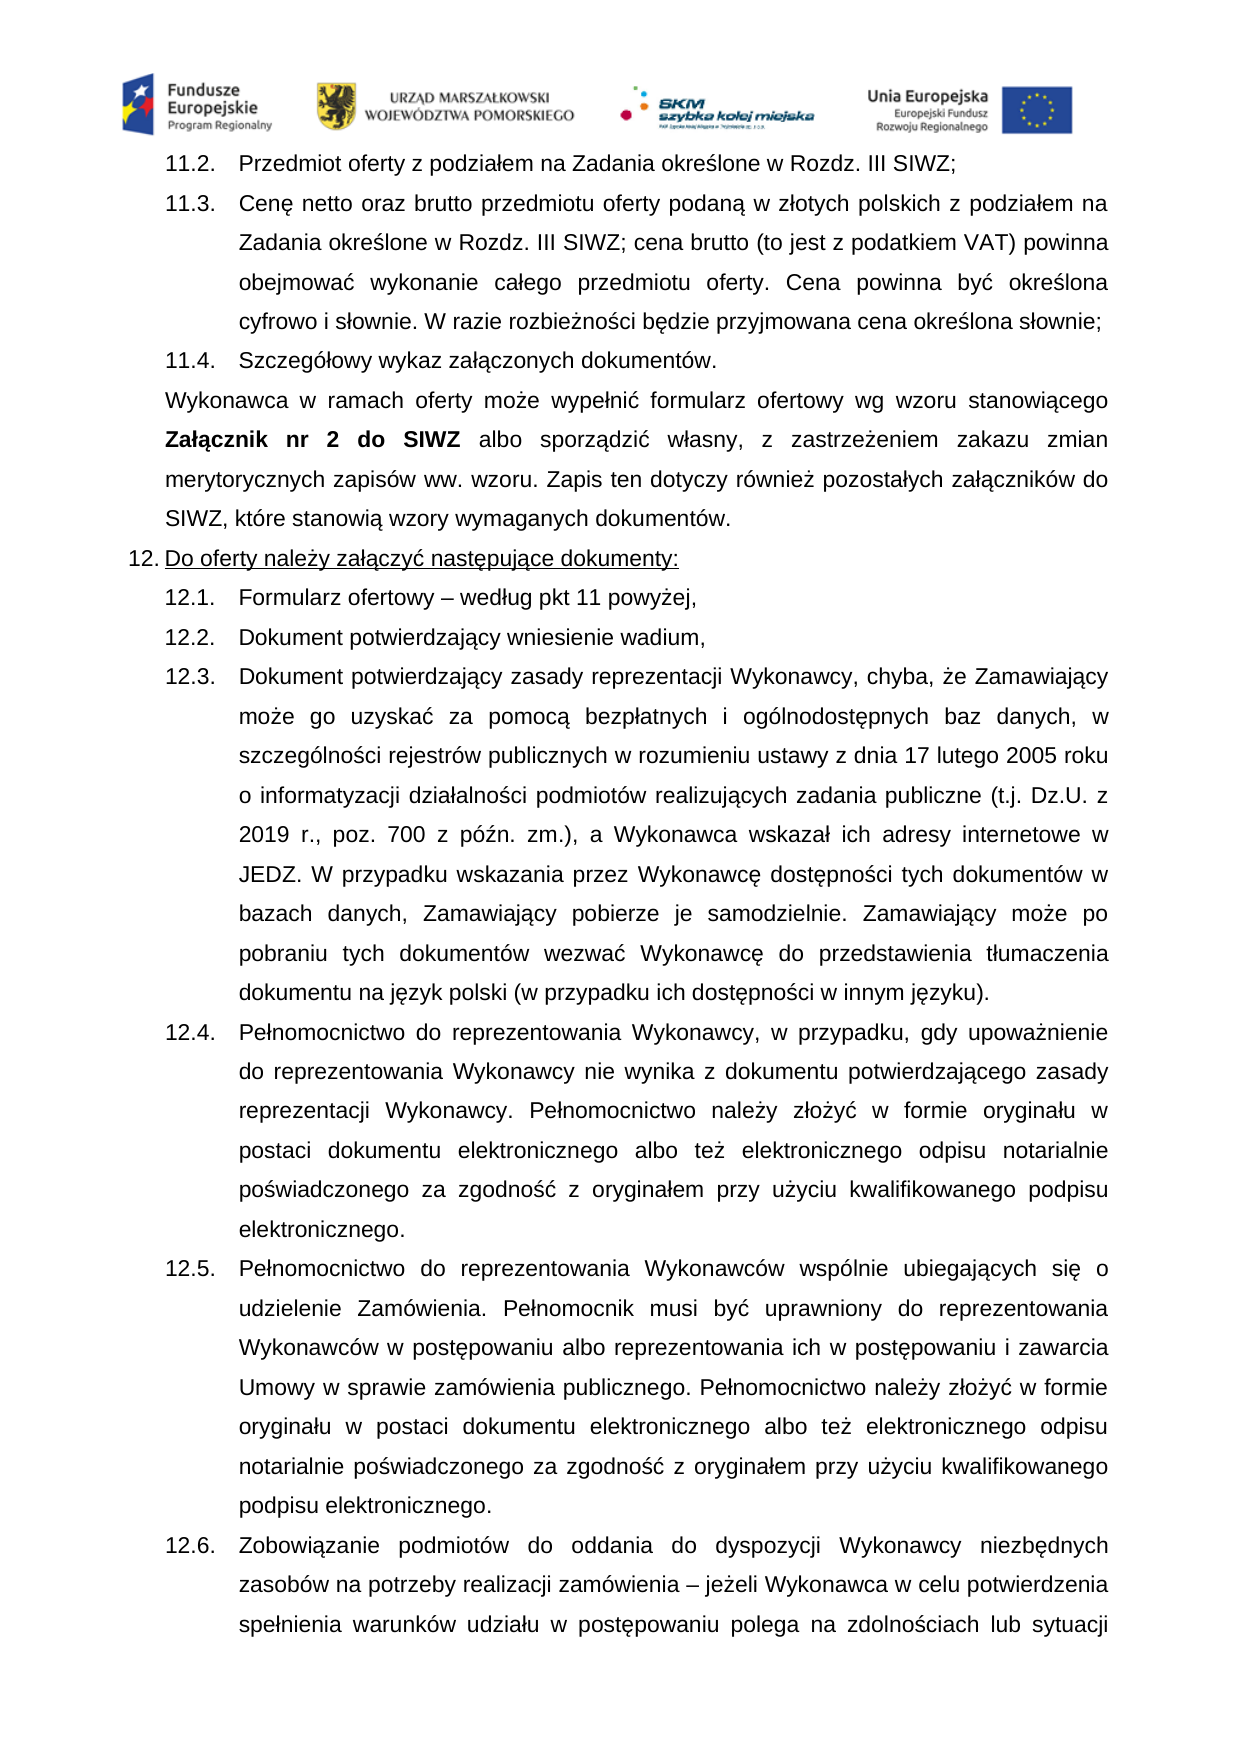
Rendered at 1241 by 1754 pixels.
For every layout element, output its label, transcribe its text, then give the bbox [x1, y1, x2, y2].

list Szczegółowy wykaz załączonych dokumentów. [165, 347, 1109, 374]
text 12.4. Pełnomocnictwo do reprezentowania Wykonawcy, w przypadku, gdy upoważnienie do reprezentowania Wykonawcy nie wynika z dokumentu potwierdzającego zasady reprezentacji Wykonawcy. Pełnomocnictwo należy złożyć w formie oryginału w postaci dokumentu elektronicznego albo też elektronicznego odpisu notarialnie poświadczonego za zgodność z oryginałem przy użyciu kwalifikowanego podpisu elektronicznego. [135, 1018, 1109, 1242]
text 12.1. Formularz ofertowy – według pkt 11 powyżej, [91, 584, 1109, 611]
text Wykonawca w ramach oferty może wypełnić formularz ofertowy wg wzoru stanowiącego Załącznik nr 2 do SIWZ albo sporządzić własny, z zastrzeżeniem zakazu zmian merytorycznych zapisów ww. wzoru. Zapis ten dotyczy również pozostałych załączników do SIWZ, które stanowią wzory wymaganych dokumentów. [165, 387, 1109, 532]
text 12. Do oferty należy załączyć następujące dokumenty: [91, 545, 1109, 571]
text 12.3. Dokument potwierdzający zasady reprezentacji Wykonawcy, chyba, że Zamawiający może go uzyskać za pomocą bezpłatnych i ogólnodostępnych baz danych, w szczególności rejestrów publicznych w rozumieniu ustawy z dnia 17 lutego 2005 roku o informatyzacji działalności podmiotów realizujących zadania publiczne (t.j. Dz.U. z 2019 r., poz. 700 z późn. zm.), a Wykonawca wskazał ich adresy internetowe w JEDZ. W przypadku wskazania przez Wykonawcę dostępności tych dokumentów w bazach danych, Zamawiający pobierze je samodzielnie. Zamawiający może po pobraniu tych dokumentów wezwać Wykonawcę do przedstawienia tłumaczenia dokumentu na język polski (w przypadku ich dostępności w innym języku). [135, 663, 1109, 1005]
text 12.2. Dokument potwierdzający wniesienie wadium, [91, 624, 1109, 650]
picture [113, 73, 1087, 150]
list Cenę netto oraz brutto przedmiotu oferty podaną w złotych polskich z podziałem na Zadania określone w Rozdz. III SIWZ; cena brutto (to jest z podatkiem VAT) powinna obejmować wykonanie całego przedmiotu oferty. Cena powinna być określona cyfrowo i słownie. W razie rozbieżności będzie przyjmowana cena określona słownie; [165, 189, 1109, 334]
text 12.5. Pełnomocnictwo do reprezentowania Wykonawców wspólnie ubiegających się o udzielenie Zamówienia. Pełnomocnik musi być uprawniony do reprezentowania Wykonawców w postępowaniu albo reprezentowania ich w postępowaniu i zawarcia Umowy w sprawie zamówienia publicznego. Pełnomocnictwo należy złożyć w formie oryginału w postaci dokumentu elektronicznego albo też elektronicznego odpisu notarialnie poświadczonego za zgodność z oryginałem przy użyciu kwalifikowanego podpisu elektronicznego. [135, 1255, 1109, 1519]
list Przedmiot oferty z podziałem na Zadania określone w Rozdz. III SIWZ; [165, 150, 1109, 176]
